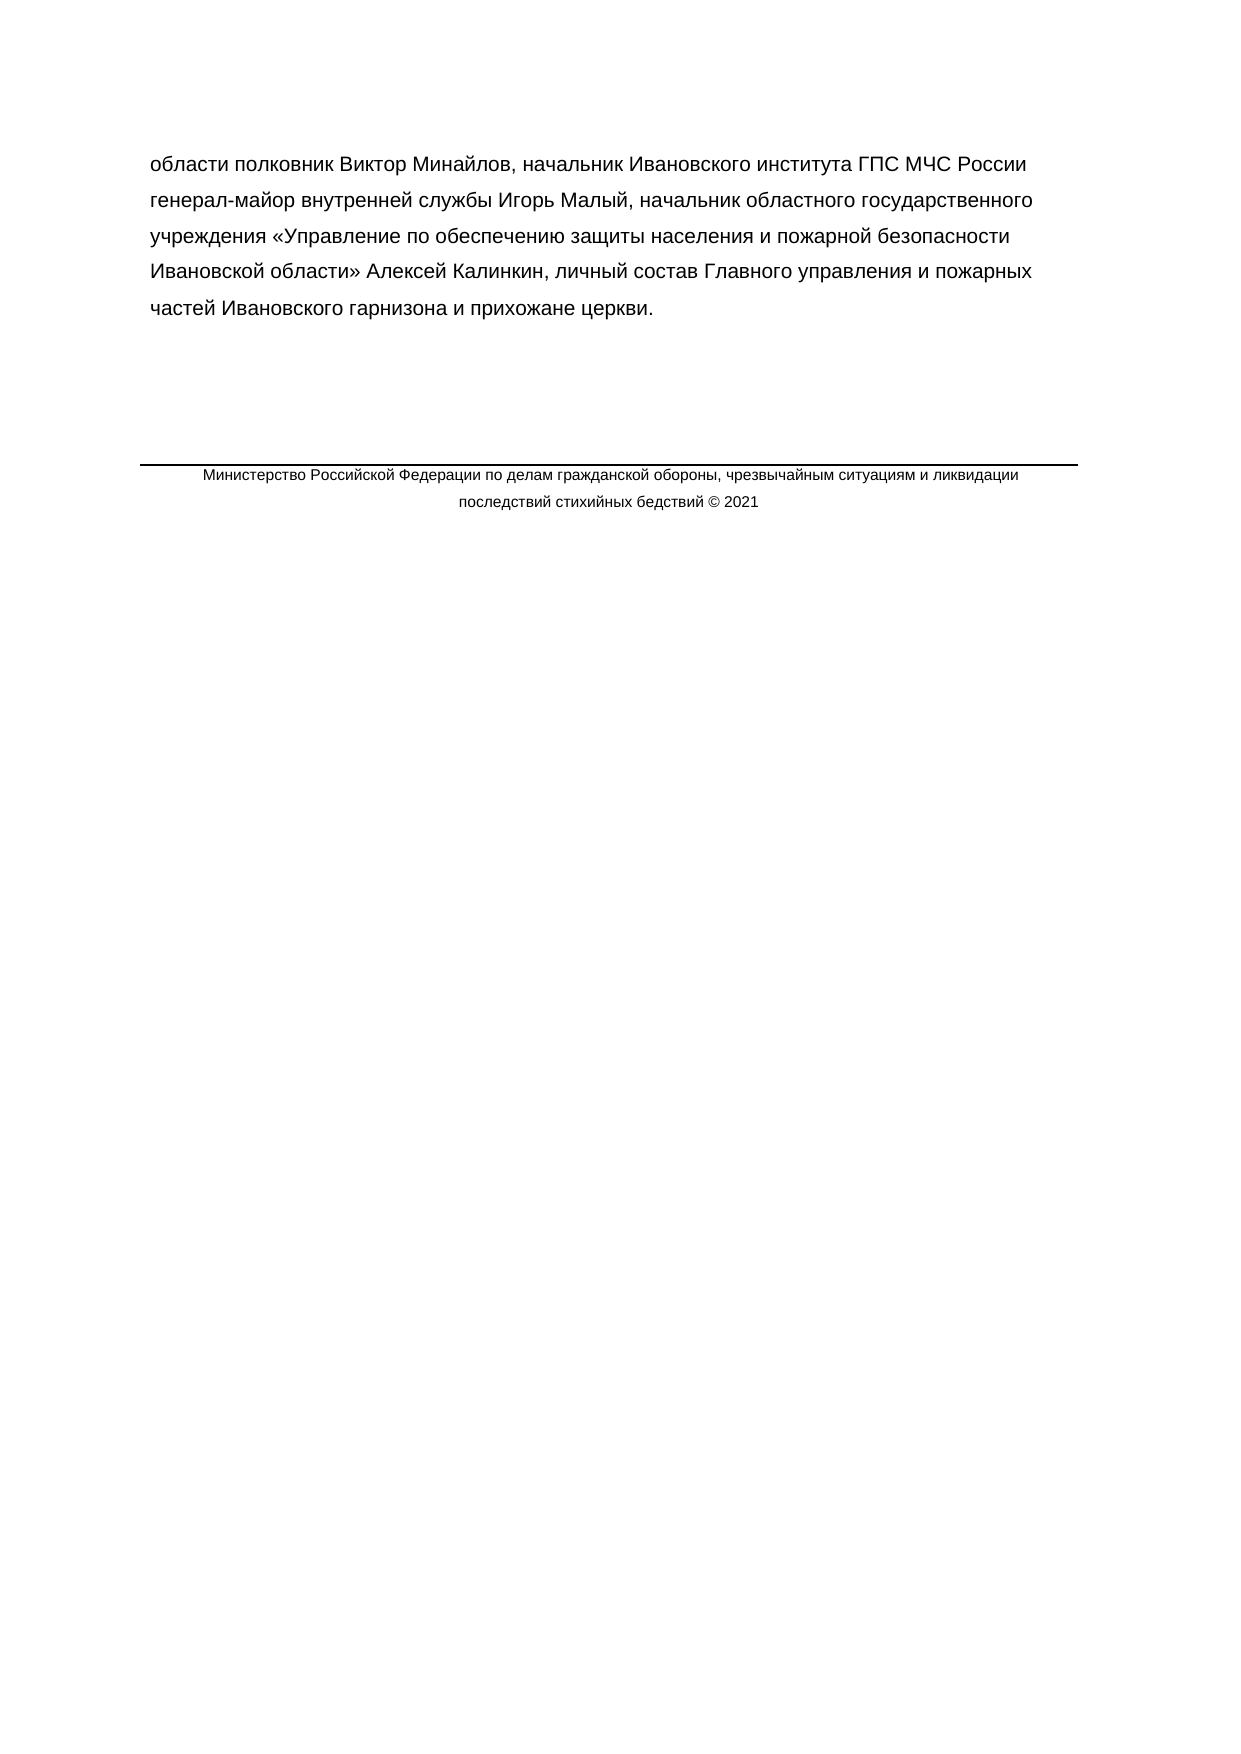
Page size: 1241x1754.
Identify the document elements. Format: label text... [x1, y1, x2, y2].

table_cell Министерство Российской Федерации по делам гражданской обороны, чрезвычайным ситуациям и ликвидации последствий стихийных бедствий © 2021 [140, 466, 1078, 548]
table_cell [140, 150, 1078, 464]
